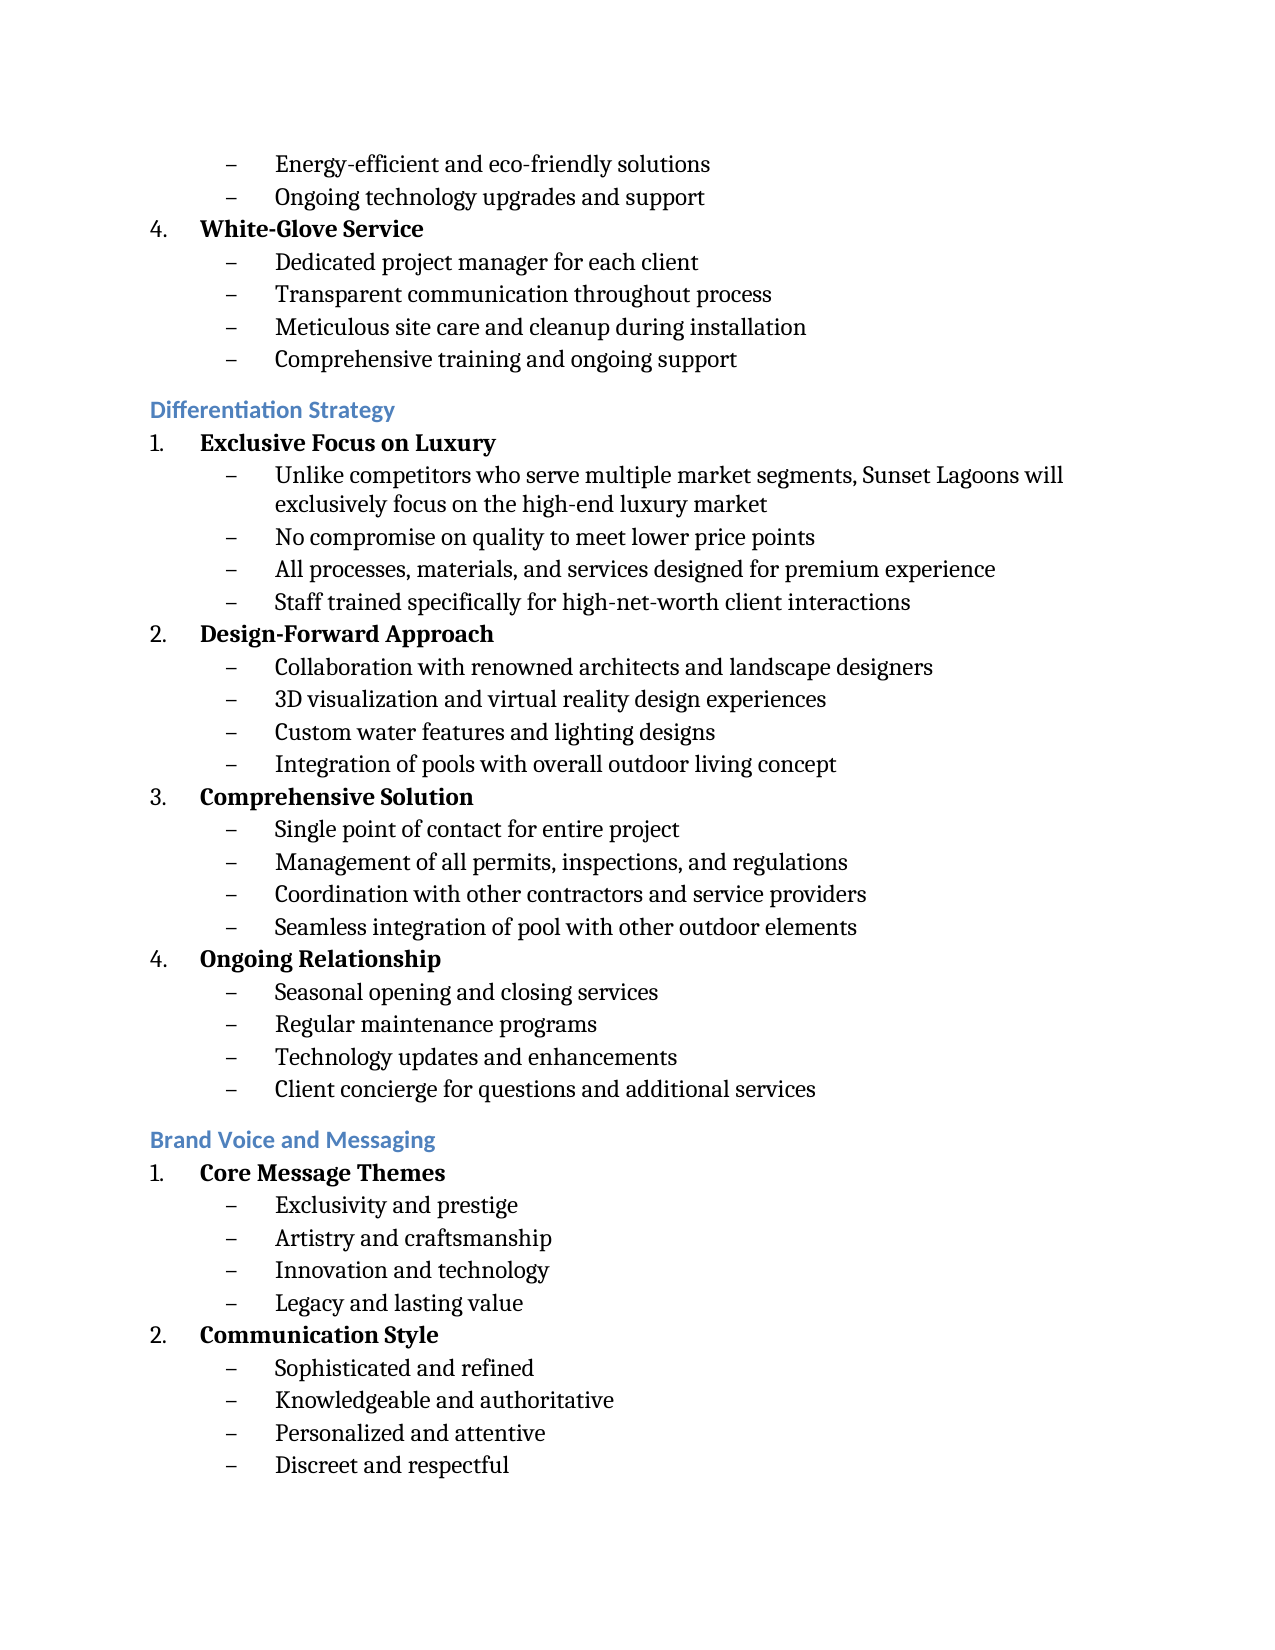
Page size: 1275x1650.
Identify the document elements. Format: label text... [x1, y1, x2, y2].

subtitle Differentiation Strategy [150, 394, 1125, 425]
list Custom water features and lighting designs [225, 718, 1125, 746]
list Knowledgeable and authoritative [225, 1386, 1125, 1415]
list Regular maintenance programs [225, 1010, 1125, 1039]
list Discreet and respectful [225, 1451, 1125, 1480]
list Seamless integration of pool with other outdoor elements [225, 913, 1125, 941]
subtitle Brand Voice and Messaging [150, 1125, 1125, 1155]
list Staff trained specifically for high-net-worth client interactions [225, 588, 1125, 616]
list Artistry and craftsmanship [225, 1224, 1125, 1253]
list Sophisticated and refined [225, 1354, 1125, 1383]
list Communication Style [150, 1321, 1125, 1350]
list Single point of contact for entire project [225, 815, 1125, 844]
list Seasonal opening and closing services [225, 978, 1125, 1006]
list Exclusivity and prestige [225, 1191, 1125, 1220]
list Energy-efficient and eco-friendly solutions [225, 150, 1125, 179]
list Transparent communication throughout process [225, 280, 1125, 309]
list Exclusive Focus on Luxury [150, 429, 1125, 458]
list Meticulous site care and cleanup during installation [225, 312, 1125, 341]
list Coordination with other contractors and service providers [225, 880, 1125, 909]
list Technology updates and enhancements [225, 1043, 1125, 1071]
list Core Message Themes [150, 1159, 1125, 1188]
list Legacy and lasting value [225, 1289, 1125, 1318]
list Integration of pools with overall outdoor living concept [225, 750, 1125, 779]
list Management of all permits, inspections, and regulations [225, 848, 1125, 876]
list Design-Forward Approach [150, 620, 1125, 649]
list 3D visualization and virtual reality design experiences [225, 685, 1125, 714]
list Innovation and technology [225, 1256, 1125, 1285]
list All processes, materials, and services designed for premium experience [225, 555, 1125, 584]
list Dedicated project manager for each client [225, 247, 1125, 276]
list Client concierge for questions and additional services [225, 1075, 1125, 1104]
list Unlike competitors who serve multiple market segments, Sunset Lagoons will exclusively focus on the high-end luxury market [225, 461, 1125, 519]
list Comprehensive Solution [150, 783, 1125, 811]
list Ongoing technology upgrades and support [225, 182, 1125, 211]
list Ongoing Relationship [150, 945, 1125, 974]
list Personalized and attentive [225, 1419, 1125, 1448]
list Collaboration with renowned architects and landscape designers [225, 653, 1125, 681]
list Comprehensive training and ongoing support [225, 345, 1125, 374]
list White-Glove Service [150, 215, 1125, 244]
list No compromise on quality to meet lower price points [225, 523, 1125, 551]
